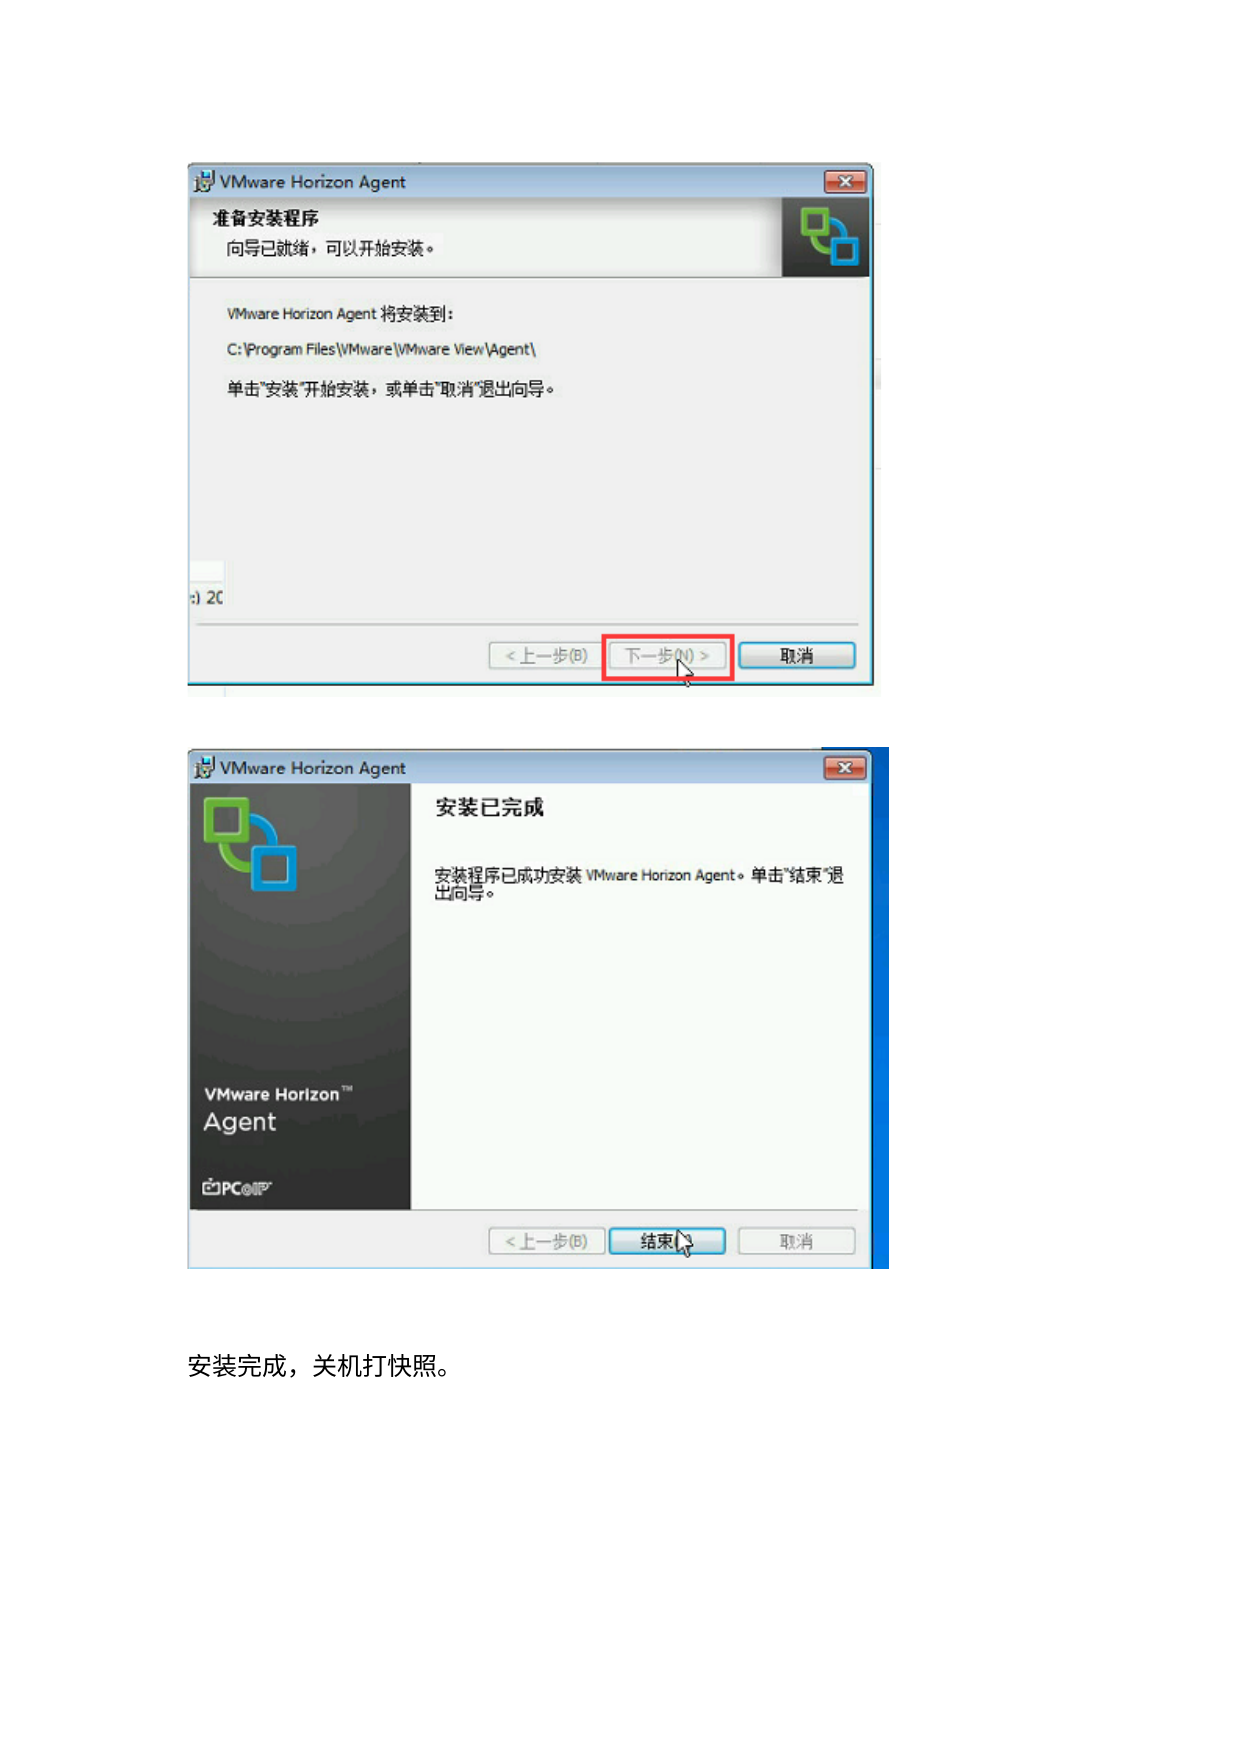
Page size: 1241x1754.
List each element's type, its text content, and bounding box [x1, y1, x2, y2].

picture [187, 162, 882, 697]
picture [187, 747, 889, 1269]
text 安装完成，关机打快照。 [187, 1332, 1053, 1397]
